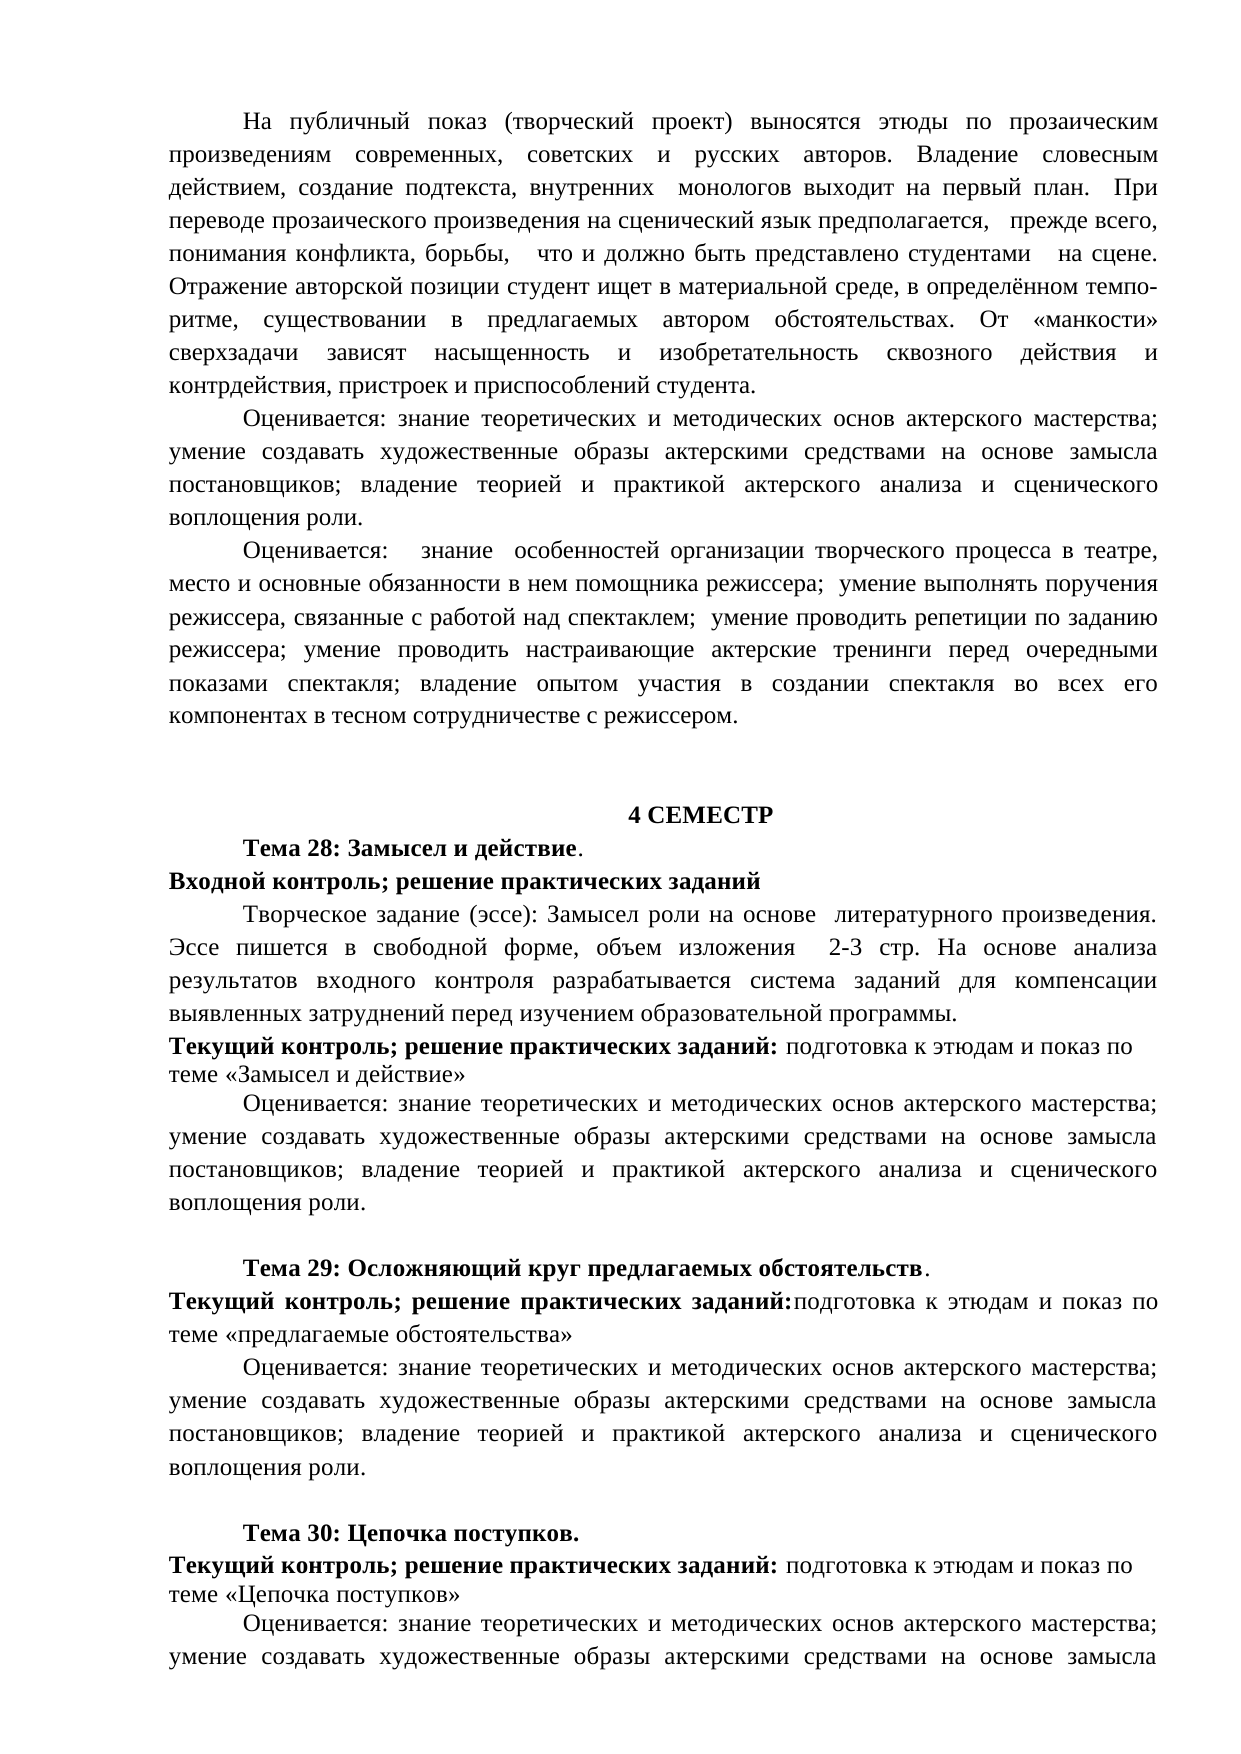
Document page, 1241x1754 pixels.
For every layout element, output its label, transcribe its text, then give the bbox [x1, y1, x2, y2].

text Текущий контроль; решение практических заданий: подготовка к этюдам и показ по теме «Замысел и действие» [169, 1031, 1159, 1088]
text Текущий контроль; решение практических заданий:подготовка к этюдам и показ по теме «предлагаемые обстоятельства» [169, 1286, 1159, 1348]
text На публичный показ (творческий проект) выносятся этюды по прозаическим произведениям современных, советских и русских авторов. Владение словесным действием, создание подтекста, внутренних монологов выходит на первый план. При переводе прозаического произведения на сценический язык предполагается, прежде всего, понимания конфликта, борьбы, что и должно быть представлено студентами на сцене. Отражение авторской позиции студент ищет в материальной среде, в определённом темпо-ритме, существовании в предлагаемых автором обстоятельствах. От «манкости» сверхзадачи зависят насыщенность и изобретательность сквозного действия и контрдействия, пристроек и приспособлений студента. [169, 106, 1159, 399]
text Тема 29: Осложняющий круг предлагаемых обстоятельств. [169, 1253, 1159, 1282]
text Творческое задание (эссе): Замысел роли на основе литературного произведения. Эссе пишется в свободной форме, объем изложения 2-3 стр. На основе анализа результатов входного контроля разрабатывается система заданий для компенсации выявленных затруднений перед изучением образовательной программы. [169, 899, 1159, 1027]
text Оценивается: знание особенностей организации творческого процесса в театре, место и основные обязанности в нем помощника режиссера; умение выполнять поручения режиссера, связанные с работой над спектаклем; умение проводить репетиции по заданию режиссера; умение проводить настраивающие актерские тренинги перед очередными показами спектакля; владение опытом участия в создании спектакля во всех его компонентах в тесном сотрудничестве с режиссером. [169, 536, 1159, 729]
text Тема 28: Замысел и действие. [169, 833, 1159, 861]
text Входной контроль; решение практических заданий [169, 866, 1159, 894]
text 4 СЕМЕСТР [169, 800, 1159, 828]
text Текущий контроль; решение практических заданий: подготовка к этюдам и показ по теме «Цепочка поступков» [169, 1551, 1159, 1608]
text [169, 1608, 1159, 1670]
text Тема 30: Цепочка поступков. [169, 1518, 1159, 1546]
